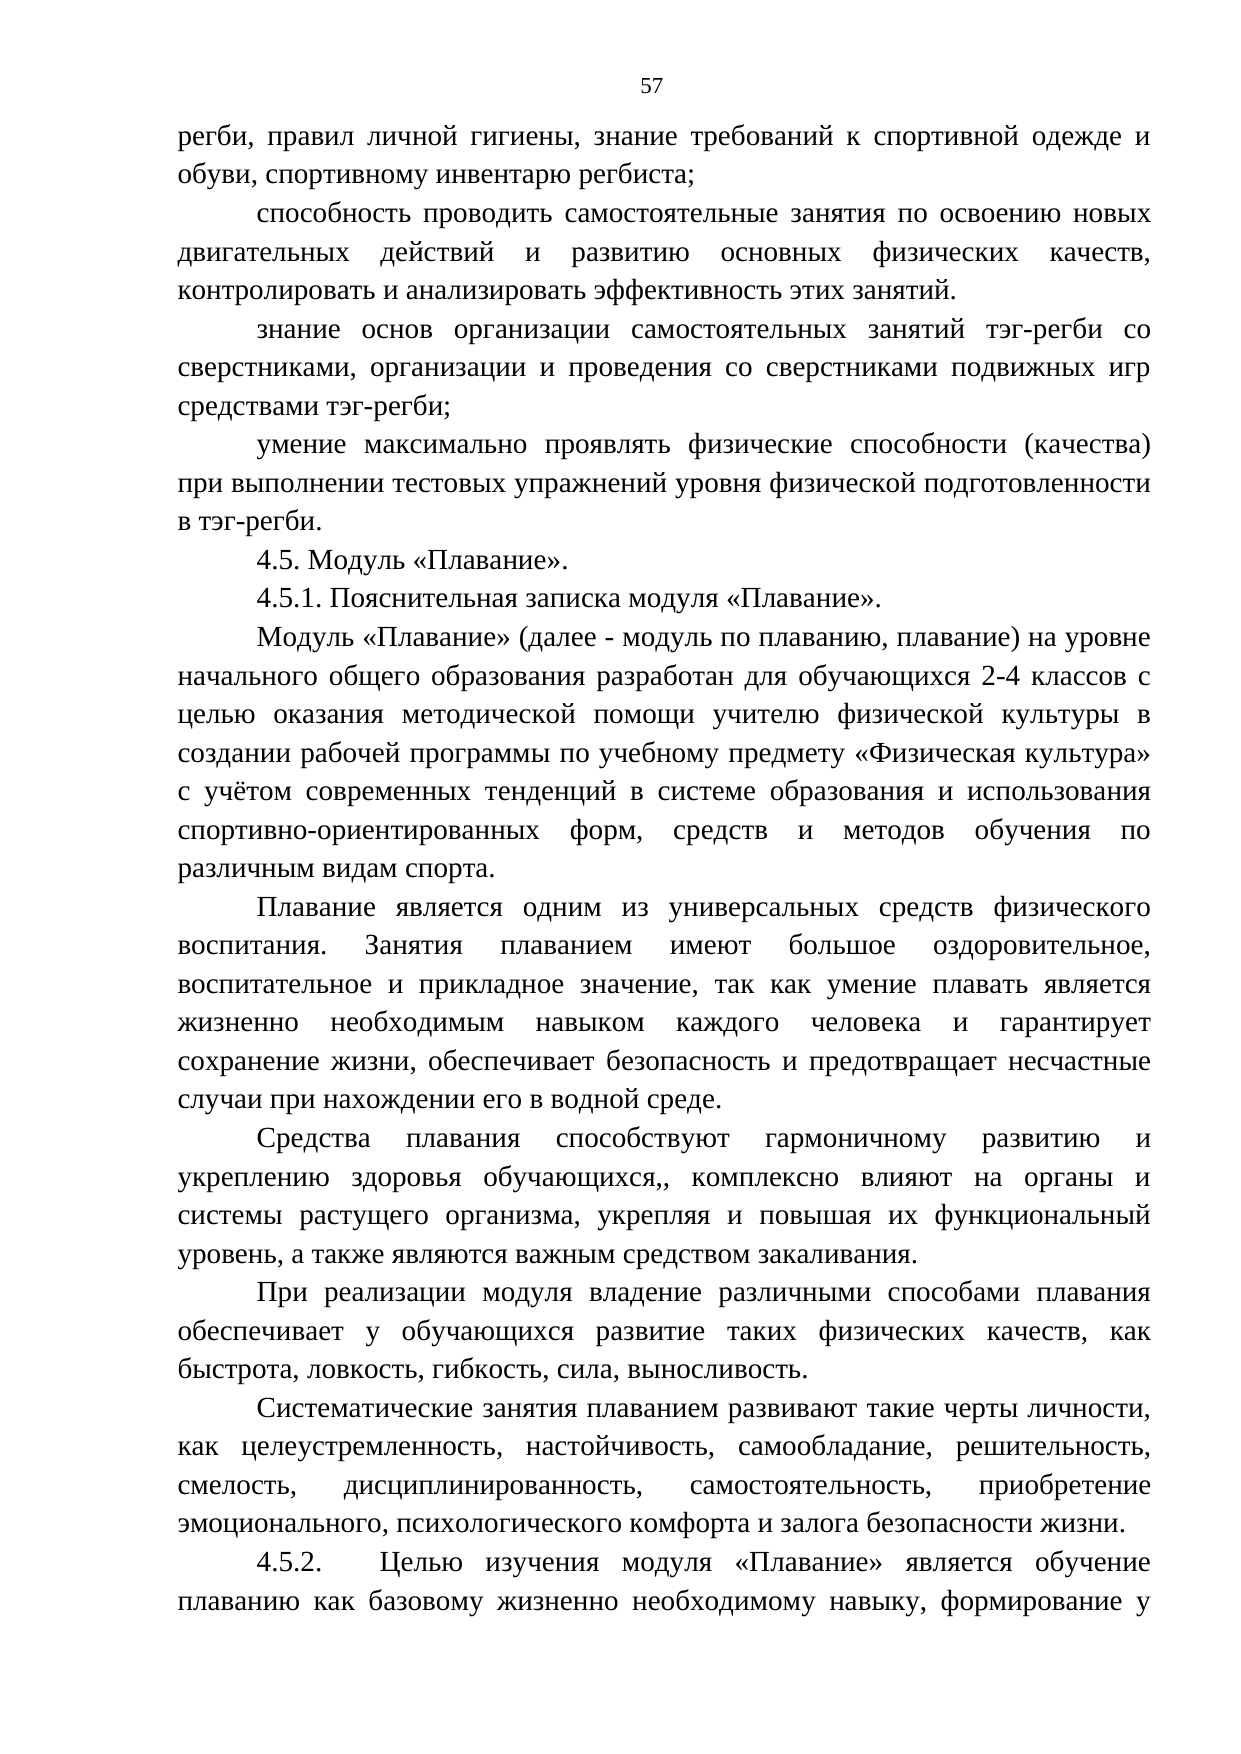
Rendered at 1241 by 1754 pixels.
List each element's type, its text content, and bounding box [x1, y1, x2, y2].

text способность проводить самостоятельные занятия по освоению новых двигательных действий и развитию основных физических качеств, контролировать и анализировать эффективность этих занятий. [177, 195, 1152, 306]
text 4.5.1. Пояснительная записка модуля «Плавание». [177, 581, 1152, 614]
text 4.5. Модуль «Плавание». [177, 542, 1152, 576]
text Плавание является одним из универсальных средств физического воспитания. Занятия плаванием имеют большое оздоровительное, воспитательное и прикладное значение, так как умение плавать является жизненно необходимым навыком каждого человека и гарантирует сохранение жизни, обеспечивает безопасность и предотвращает несчастные случаи при нахождении его в водной среде. [177, 889, 1152, 1115]
text Средства плавания способствуют гармоничному развитию и укреплению здоровья обучающихся,, комплексно влияют на органы и системы растущего организма, укрепляя и повышая их функциональный уровень, а также являются важным средством закаливания. [177, 1120, 1152, 1269]
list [177, 1544, 1152, 1616]
text При реализации модуля владение различными способами плавания обеспечивает у обучающихся развитие таких физических качеств, как быстрота, ловкость, гибкость, сила, выносливость. [177, 1274, 1152, 1385]
text умение максимально проявлять физические способности (качества) при выполнении тестовых упражнений уровня физической подготовленности в тэг-регби. [177, 426, 1152, 537]
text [177, 118, 1152, 190]
text Модуль «Плавание» (далее - модуль по плаванию, плавание) на уровне начального общего образования разработан для обучающихся 2-4 классов с целью оказания методической помощи учителю физической культуры в создании рабочей программы по учебному предмету «Физическая культура» с учётом современных тенденций в системе образования и использования спортивно-ориентированных форм, средств и методов обучения по различным видам спорта. [177, 619, 1152, 884]
text знание основ организации самостоятельных занятий тэг-регби со сверстниками, организации и проведения со сверстниками подвижных игр средствами тэг-регби; [177, 311, 1152, 421]
text Систематические занятия плаванием развивают такие черты личности, как целеустремленность, настойчивость, самообладание, решительность, смелость, дисциплинированность, самостоятельность, приобретение эмоционального, психологического комфорта и залога безопасности жизни. [177, 1390, 1152, 1539]
